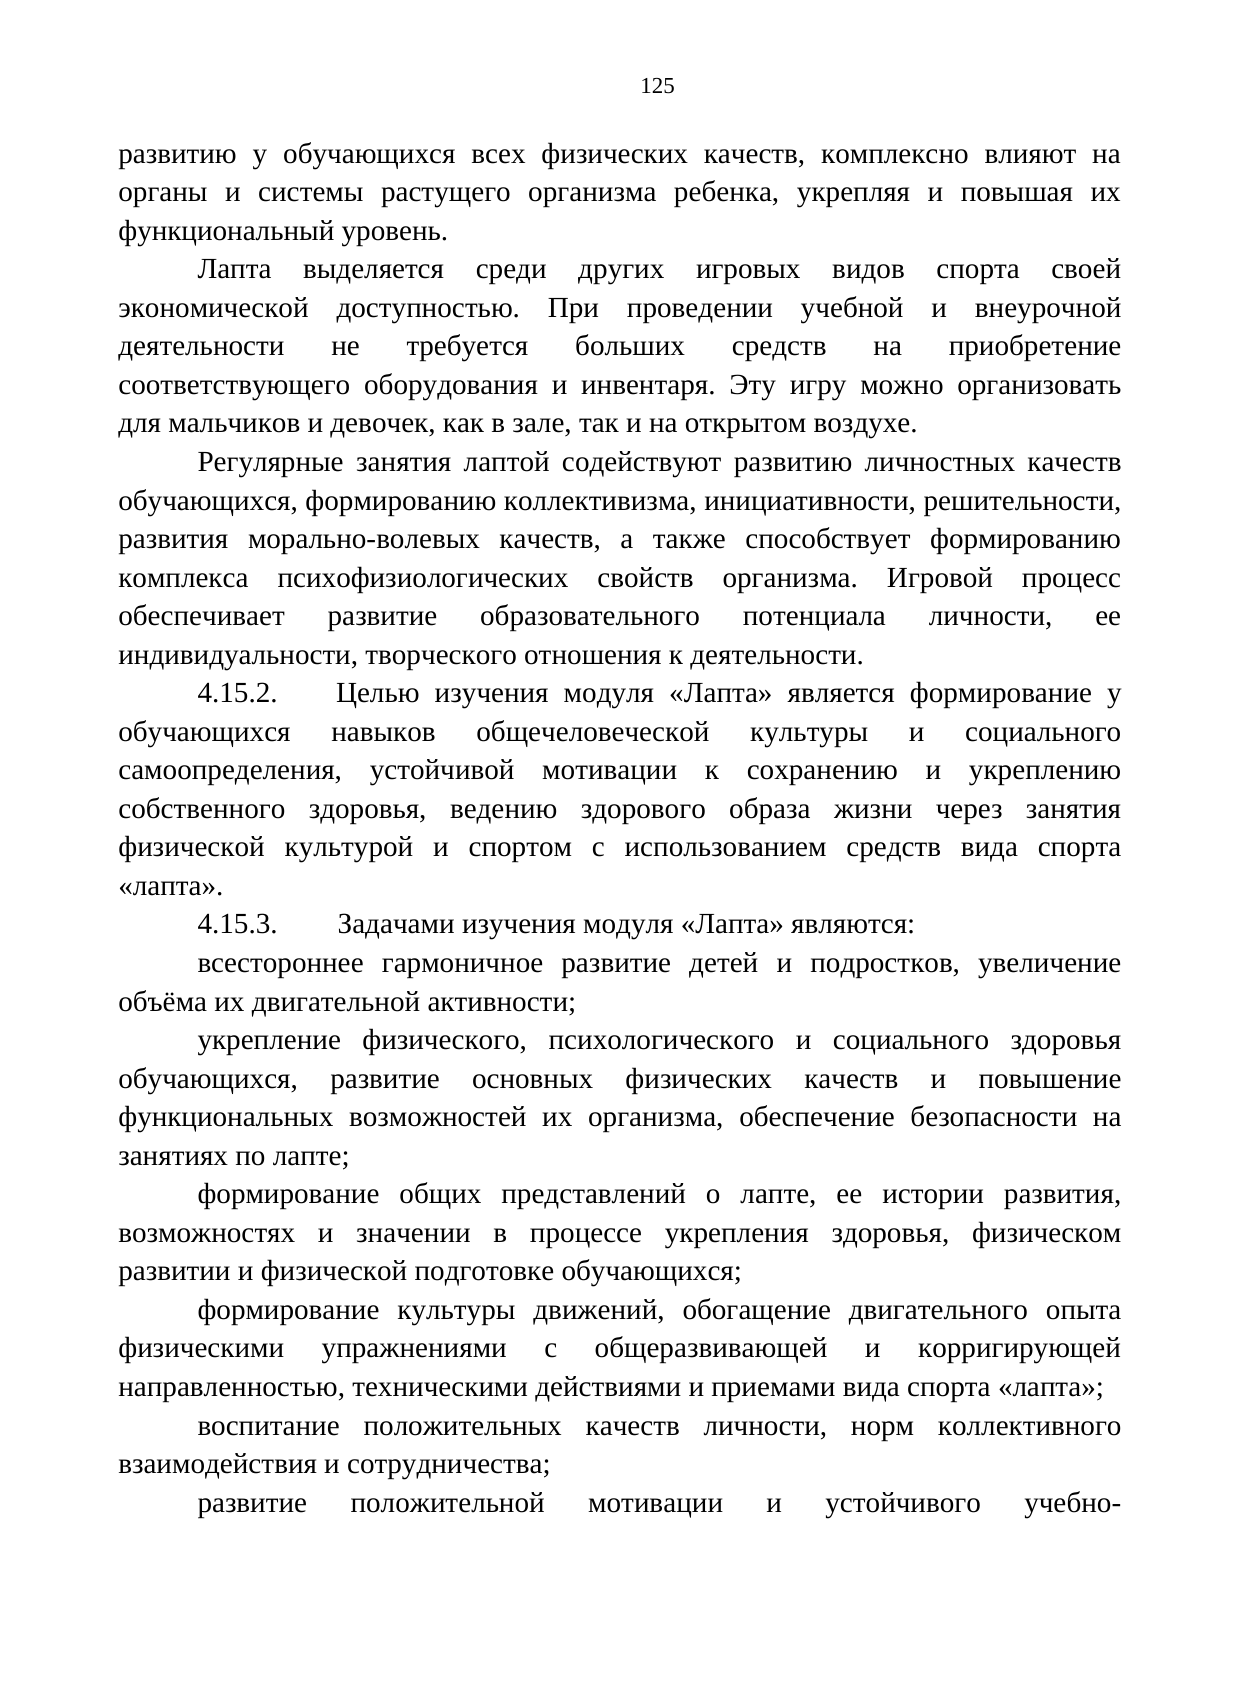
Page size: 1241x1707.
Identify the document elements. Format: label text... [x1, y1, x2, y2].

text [118, 1485, 1122, 1518]
text всестороннее гармоничное развитие детей и подростков, увеличение объёма их двигательной активности; [118, 945, 1122, 1017]
text формирование общих представлений о лапте, ее истории развития, возможностях и значении в процессе укрепления здоровья, физическом развитии и физической подготовке обучающихся; [118, 1176, 1122, 1287]
text Лапта выделяется среди других игровых видов спорта своей экономической доступностью. При проведении учебной и внеурочной деятельности не требуется больших средств на приобретение соответствующего оборудования и инвентаря. Эту игру можно организовать для мальчиков и девочек, как в зале, так и на открытом воздухе. [118, 251, 1122, 439]
text укрепление физического, психологического и социального здоровья обучающихся, развитие основных физических качеств и повышение функциональных возможностей их организма, обеспечение безопасности на занятиях по лапте; [118, 1022, 1122, 1171]
list Задачами изучения модуля «Лапта» являются: [118, 907, 1122, 940]
list Целью изучения модуля «Лапта» является формирование у обучающихся навыков общечеловеческой культуры и социального самоопределения, устойчивой мотивации к сохранению и укреплению собственного здоровья, ведению здорового образа жизни через занятия физической культурой и спортом с использованием средств вида спорта «лапта». [118, 675, 1122, 902]
text Регулярные занятия лаптой содействуют развитию личностных качеств обучающихся, формированию коллективизма, инициативности, решительности, развития морально-волевых качеств, а также способствует формированию комплекса психофизиологических свойств организма. Игровой процесс обеспечивает развитие образовательного потенциала личности, ее индивидуальности, творческого отношения к деятельности. [118, 444, 1122, 670]
text формирование культуры движений, обогащение двигательного опыта физическими упражнениями с общеразвивающей и корригирующей направленностью, техническими действиями и приемами вида спорта «лапта»; [118, 1292, 1122, 1403]
text воспитание положительных качеств личности, норм коллективного взаимодействия и сотрудничества; [118, 1408, 1122, 1480]
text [118, 136, 1122, 246]
